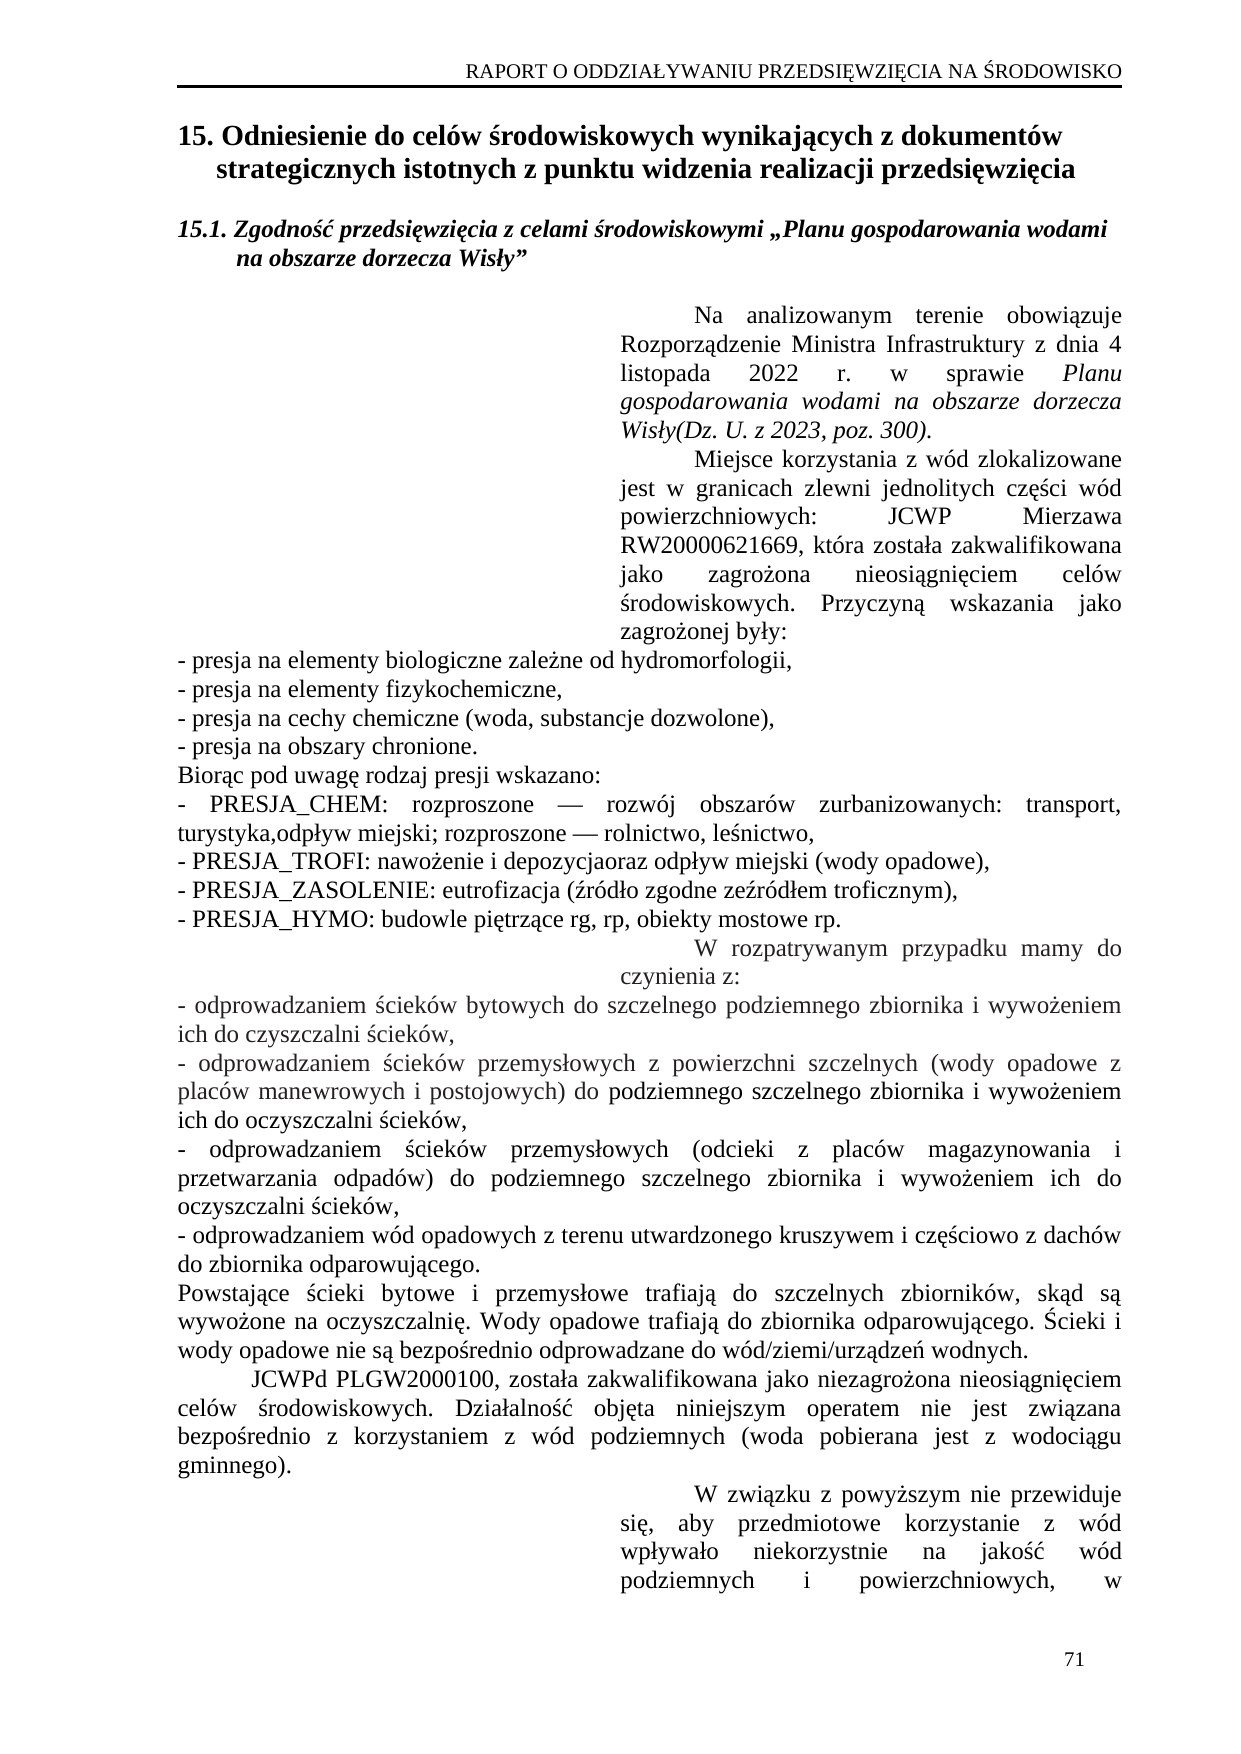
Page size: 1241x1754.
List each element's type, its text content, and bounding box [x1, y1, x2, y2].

text - presja na cechy chemiczne (woda, substancje dozwolone), [177, 703, 1122, 731]
text - odprowadzaniem ścieków bytowych do szczelnego podziemnego zbiornika i wywożeniem ich do czyszczalni ścieków, [177, 990, 1122, 1048]
text - odprowadzaniem ścieków przemysłowych (odcieki z placów magazynowania i przetwarzania odpadów) do podziemnego szczelnego zbiornika i wywożeniem ich do oczyszczalni ścieków, [177, 1134, 1122, 1220]
text - odprowadzaniem ścieków przemysłowych z powierzchni szczelnych (wody opadowe z placów manewrowych i postojowych) do podziemnego szczelnego zbiornika i wywożeniem ich do oczyszczalni ścieków, [177, 1048, 1122, 1134]
text Miejsce korzystania z wód zlokalizowane jest w granicach zlewni jednolitych części wód powierzchniowych: JCWP Mierzawa RW20000621669, która została zakwalifikowana jako zagrożona nieosiągnięciem celów środowiskowych. Przyczyną wskazania jako zagrożonej były: [620, 444, 1122, 645]
text JCWPd PLGW2000100, została zakwalifikowana jako niezagrożona nieosiągnięciem celów środowiskowych. Działalność objęta niniejszym operatem nie jest związana bezpośrednio z korzystaniem z wód podziemnych (woda pobierana jest z wodociągu gminnego). [177, 1364, 1122, 1479]
text Biorąc pod uwagę rodzaj presji wskazano: [177, 760, 1122, 789]
text - presja na elementy biologiczne zależne od hydromorfologii, [177, 645, 1122, 674]
text - presja na obszary chronione. [177, 731, 1122, 760]
text W rozpatrywanym przypadku mamy do czynienia z: [620, 933, 1122, 990]
text - PRESJA_TROFI: nawożenie i depozycjaoraz odpływ miejski (wody opadowe), [177, 846, 1122, 875]
subtitle 15. Odniesienie do celów środowiskowych wynikających z dokumentów strategicznych istotnych z punktu widzenia realizacji przedsięwzięcia [177, 118, 1124, 185]
text Powstające ścieki bytowe i przemysłowe trafiają do szczelnych zbiorników, skąd są wywożone na oczyszczalnię. Wody opadowe trafiają do zbiornika odparowującego. Ścieki i wody opadowe nie są bezpośrednio odprowadzane do wód/ziemi/urządzeń wodnych. [177, 1278, 1122, 1364]
text Na analizowanym terenie obowiązuje Rozporządzenie Ministra Infrastruktury z dnia 4 listopada 2022 r. w sprawie Planu gospodarowania wodami na obszarze dorzecza Wisły(Dz. U. z 2023, poz. 300). [620, 300, 1122, 444]
text - PRESJA_CHEM: rozproszone — rozwój obszarów zurbanizowanych: transport, turystyka,odpływ miejski; rozproszone — rolnictwo, leśnictwo, [177, 789, 1122, 846]
text - PRESJA_ZASOLENIE: eutrofizacja (źródło zgodne zeźródłem troficznym), [177, 875, 1122, 904]
text - PRESJA_HYMO: budowle piętrzące rg, rp, obiekty mostowe rp. [177, 904, 1122, 933]
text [620, 1479, 1122, 1594]
text - odprowadzaniem wód opadowych z terenu utwardzonego kruszywem i częściowo z dachów do zbiornika odparowującego. [177, 1220, 1122, 1278]
text - presja na elementy fizykochemiczne, [177, 674, 1122, 703]
subtitle 15.1. Zgodność przedsięwzięcia z celami środowiskowymi „Planu gospodarowania wodami na obszarze dorzecza Wisły” [177, 214, 1122, 271]
